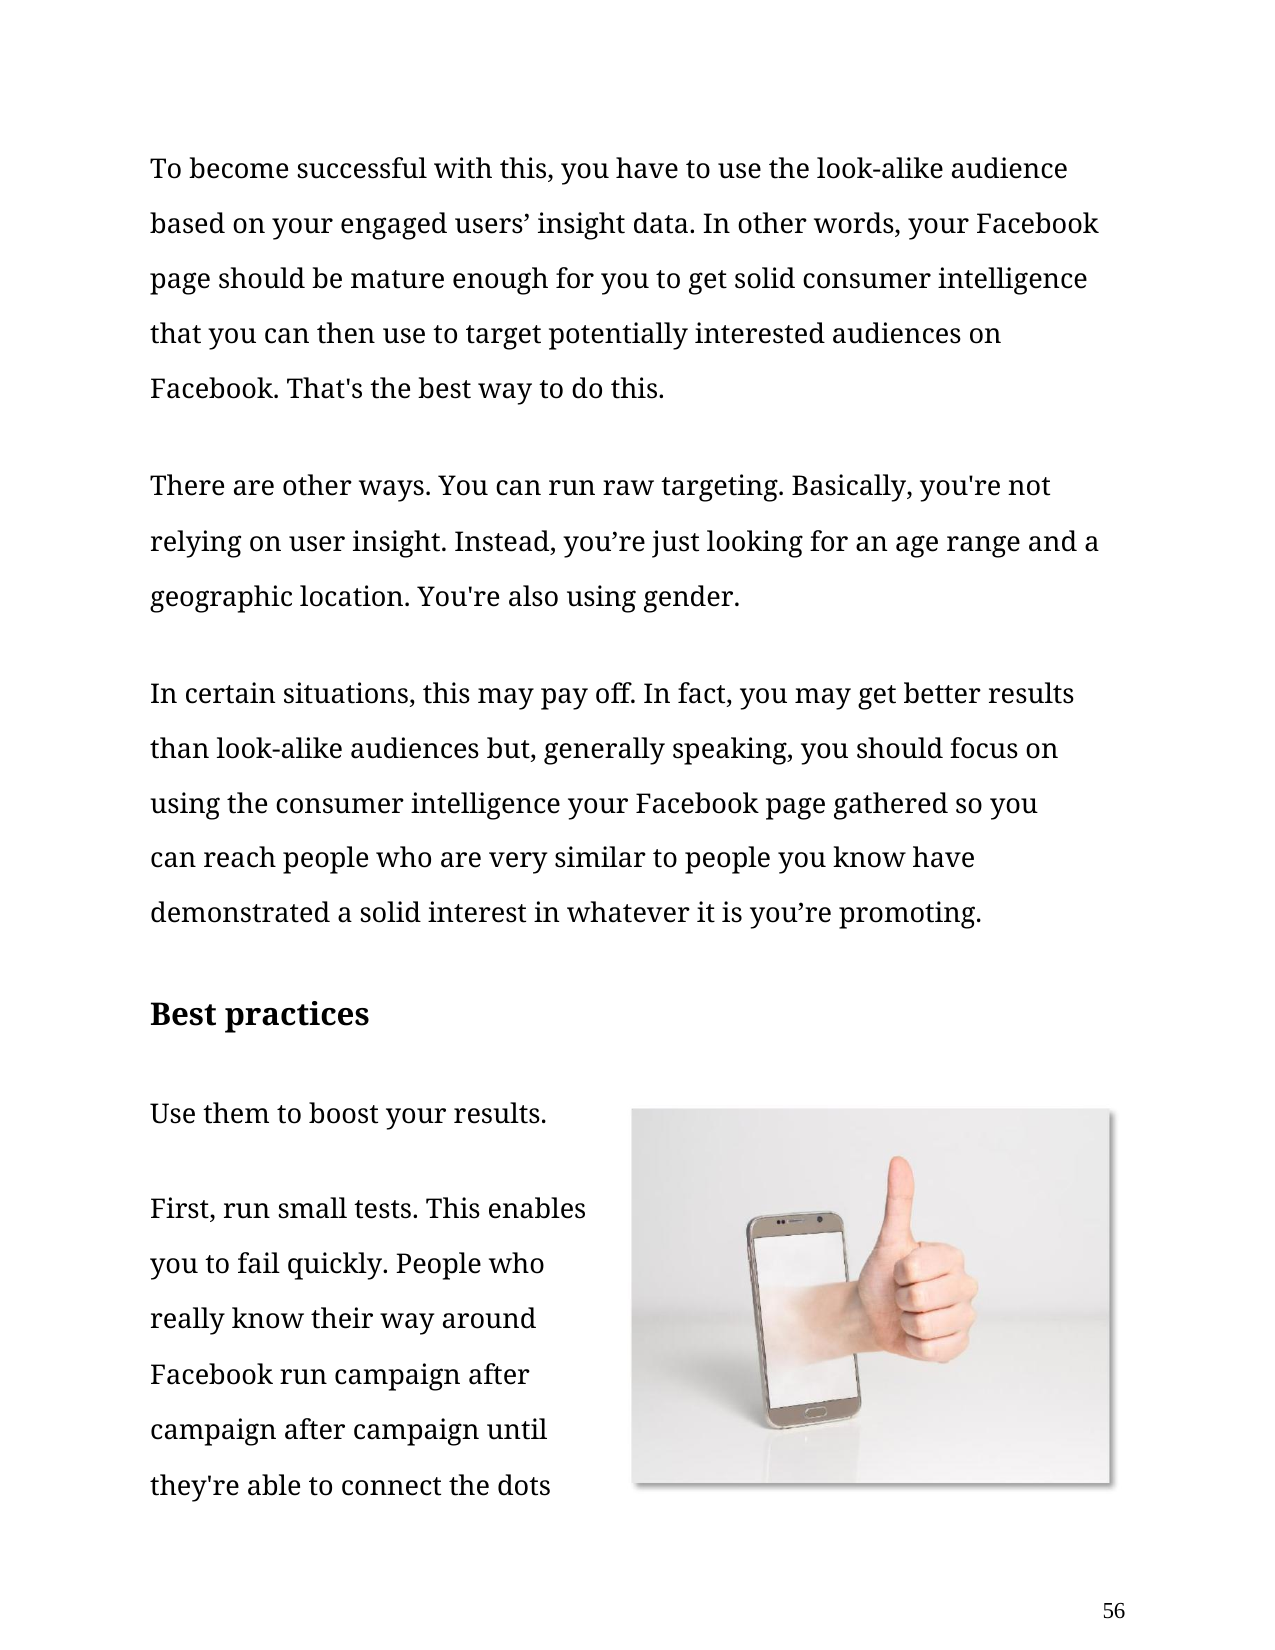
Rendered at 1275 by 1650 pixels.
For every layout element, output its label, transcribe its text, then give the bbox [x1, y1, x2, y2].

text Best practices [150, 991, 1125, 1034]
text To become successful with this, you have to use the look-alike audience based on your engaged users’ insight data. In other words, your Facebook page should be mature enough for you to get solid consumer intelligence that you can then use to target potentially interested audiences on Facebook. That's the best way to do this. [150, 150, 1114, 406]
picture [627, 1131, 1122, 1496]
text Use them to boost your results. [150, 1094, 1125, 1131]
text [150, 1189, 594, 1503]
text In certain situations, this may pay off. In fact, you may get better results than look-alike audiences but, generally speaking, you should focus on using the consumer intelligence your Facebook page gathered so you can reach people who are very similar to people you know have demonstrated a solid interest in whatever it is you’re promoting. [150, 674, 1087, 931]
text There are other ways. You can run raw targeting. Basically, you're not relying on user insight. Instead, you’re just looking for an age range and a geographic location. You're also using gender. [150, 467, 1117, 614]
